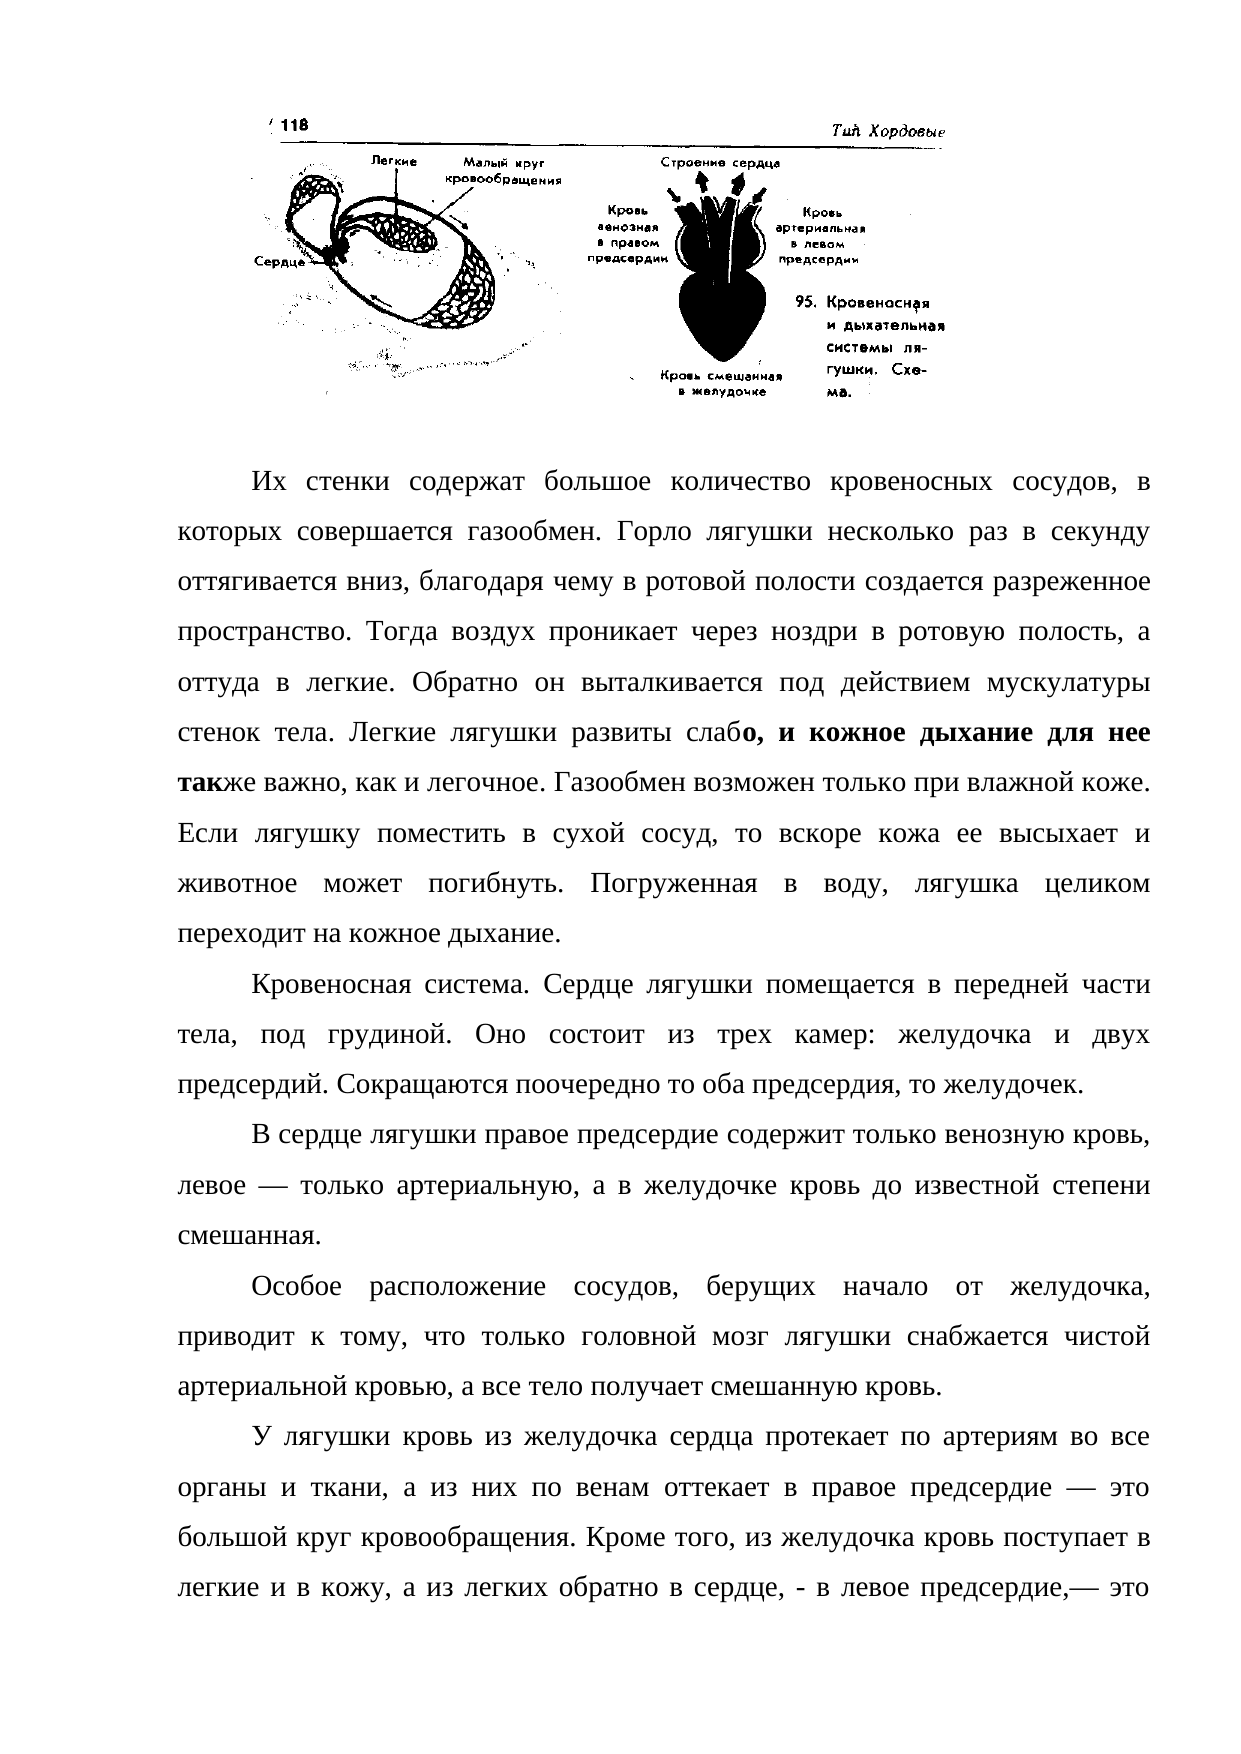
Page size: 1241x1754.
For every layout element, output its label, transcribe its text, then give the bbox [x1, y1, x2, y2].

text Кровеносная система. Сердце лягушки помещается в передней части тела, под грудиной. Оно состоит из трех камер: желудочка и двух предсердий. Сокращаются поочередно то оба предсердия, то желудочек. [177, 966, 1152, 1100]
text Особое расположение сосудов, берущих начало от желудочка, приводит к тому, что только головной мозг лягушки снабжается чистой артериальной кровью, а все тело получает смешанную кровь. [177, 1268, 1152, 1402]
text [177, 1418, 1152, 1603]
text В сердце лягушки правое предсердие содержит только венозную кровь, левое — только артериальную, а в желудочке кровь до известной степени смешанная. [177, 1117, 1152, 1251]
text Их стенки содержат большое количество кровеносных сосудов, в которых совершается газообмен. Горло лягушки несколько раз в секунду оттягивается вниз, благодаря чему в ротовой полости создается разреженное пространство. Тогда воздух проникает через ноздри в ротовую полость, а оттуда в легкие. Обратно он выталкивается под действием мускулатуры стенок тела. Легкие лягушки развиты слабо, и кожное дыхание для нее также важно, как и легочное. Газообмен возможен только при влажной коже. Если лягушку поместить в сухой сосуд, то вскоре кожа ее высыхает и животное может погибнуть. Погруженная в воду, лягушка целиком переходит на кожное дыхание. [177, 463, 1152, 949]
picture [251, 118, 945, 398]
